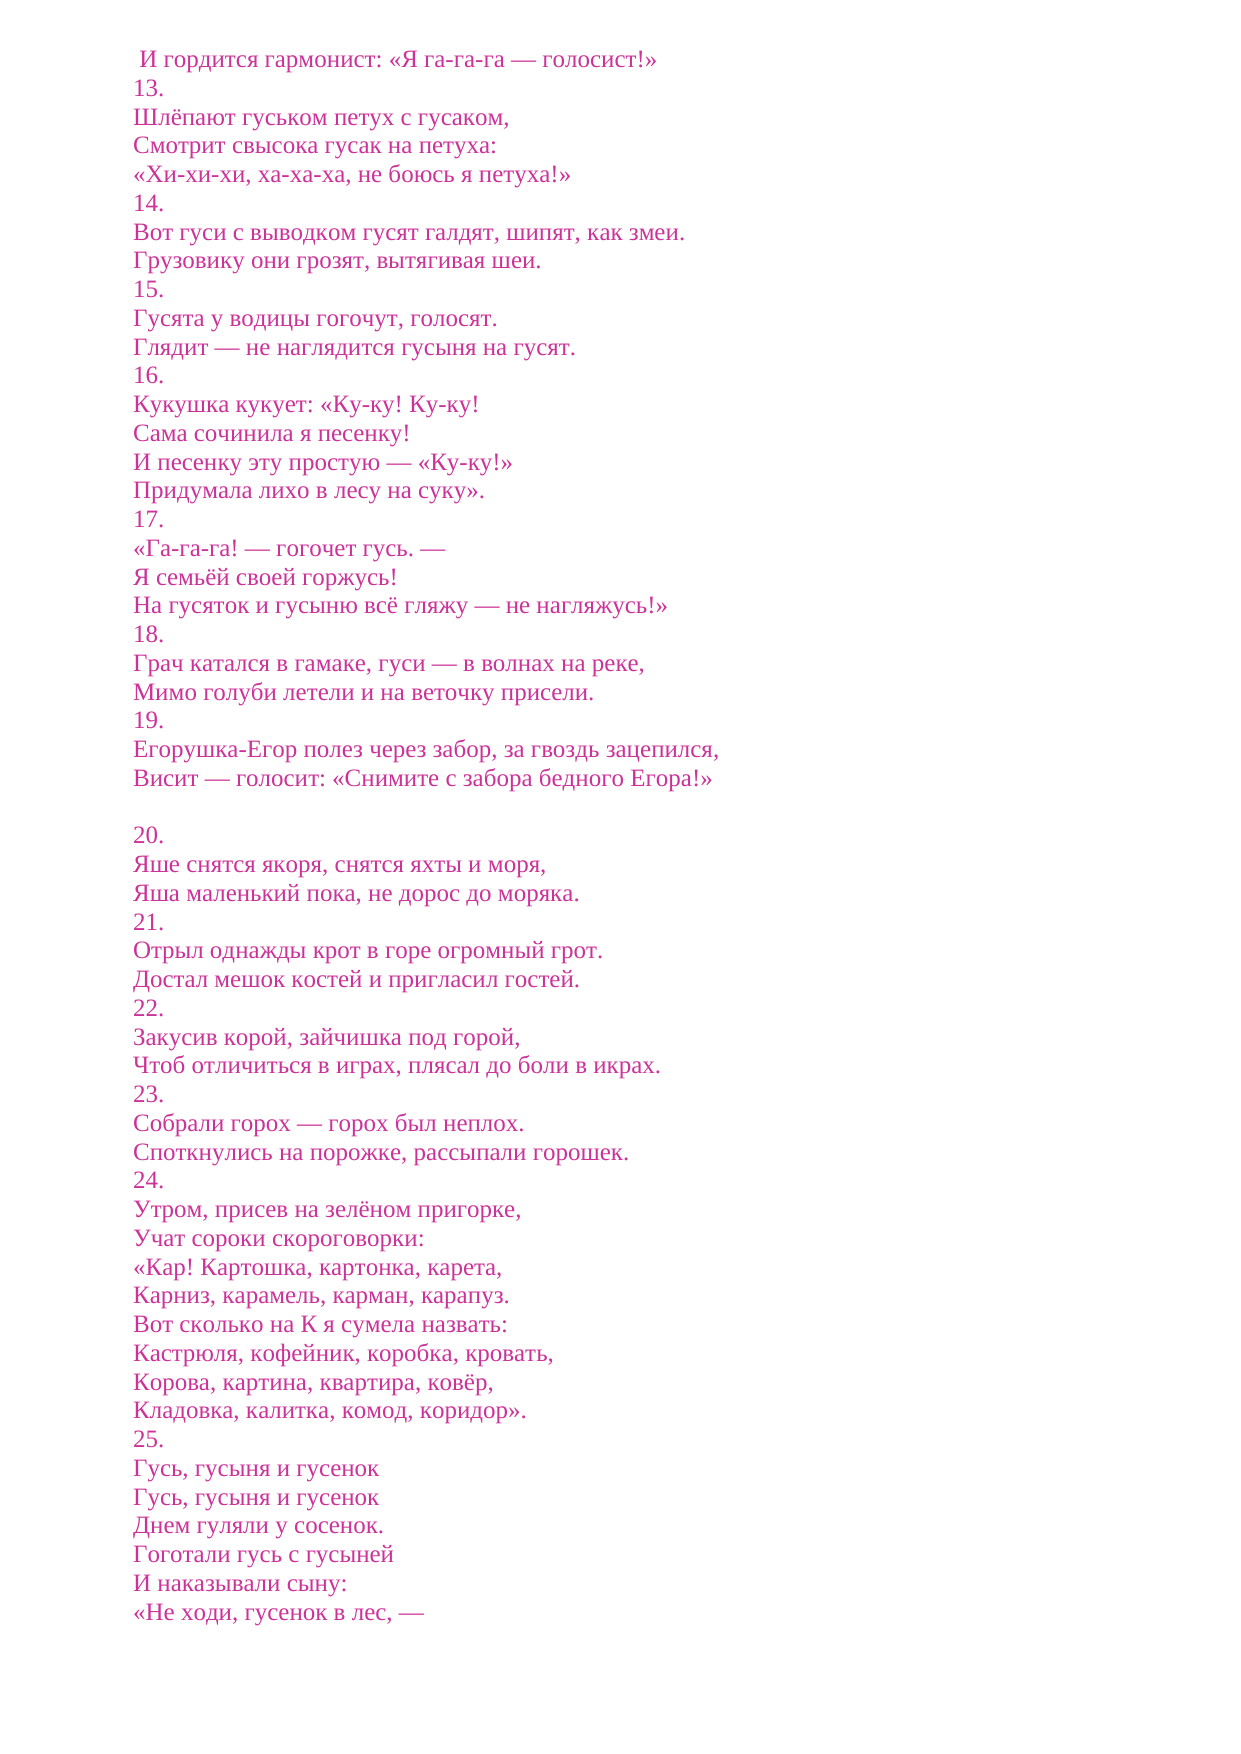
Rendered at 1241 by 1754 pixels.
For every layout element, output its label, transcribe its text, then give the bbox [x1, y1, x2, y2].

text 13. [59, 73, 1093, 102]
text 17. [59, 504, 1093, 533]
text Егорушка-Егор полез через забор, за гвоздь зацепился, [59, 734, 1093, 763]
text Смотрит свысока гусак на петуха: [59, 131, 1093, 159]
text 16. [59, 361, 1093, 389]
text Кукушка кукует: «Ку-ку! Ку-ку! [59, 389, 1093, 418]
text «Га-га-га! — гогочет гусь. — [59, 533, 1093, 562]
text Глядит — не наглядится гусыня на гусят. [59, 332, 1093, 361]
text Гусята у водицы гогочут, голосят. [59, 303, 1093, 332]
text На гусяток и гусыню всё гляжу — не нагляжусь!» [59, 591, 1093, 619]
text И гордится гармонист: «Я га-га-га — голосист!» [59, 44, 1093, 73]
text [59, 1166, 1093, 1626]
text Достал мешок костей и пригласил гостей. [59, 964, 1093, 993]
text Собрали горох — горох был неплох. [59, 1108, 1093, 1137]
text 14. [59, 188, 1093, 217]
text Сама сочинила я песенку! [59, 418, 1093, 447]
text Грузовику они грозят, вытягивая шеи. [59, 246, 1093, 274]
text Висит — голосит: «Снимите с забора бедного Егора!» [59, 763, 1093, 792]
text Шлёпают гуськом петух с гусаком, [59, 102, 1093, 131]
text Яше снятся якоря, снятся яхты и моря, [59, 849, 1093, 878]
text 20. [59, 821, 1093, 849]
text Вот гуси с выводком гусят галдят, шипят, как змеи. [59, 217, 1093, 246]
text 15. [59, 274, 1093, 303]
text 23. [59, 1079, 1093, 1108]
text Споткнулись на порожке, рассыпали горошек. [59, 1137, 1093, 1166]
text «Хи-хи-хи, ха-ха-ха, не боюсь я петуха!» [59, 159, 1093, 188]
text Закусив корой, зайчишка под горой, [59, 1022, 1093, 1051]
text Мимо голуби летели и на веточку присели. [59, 677, 1093, 706]
text Я семьёй своей горжусь! [59, 562, 1093, 591]
text Придумала лихо в лесу на суку». [59, 476, 1093, 504]
text 22. [59, 993, 1093, 1022]
text Чтоб отличиться в играх, плясал до боли в икрах. [59, 1051, 1093, 1079]
text 19. [59, 706, 1093, 734]
text 21. [59, 907, 1093, 936]
text Отрыл однажды крот в горе огромный грот. [59, 936, 1093, 964]
text И песенку эту простую — «Ку-ку!» [59, 447, 1093, 476]
text Грач катался в гамаке, гуси — в волнах на реке, [59, 648, 1093, 677]
text 18. [59, 619, 1093, 648]
text Яша маленький пока, не дорос до моряка. [59, 878, 1093, 907]
